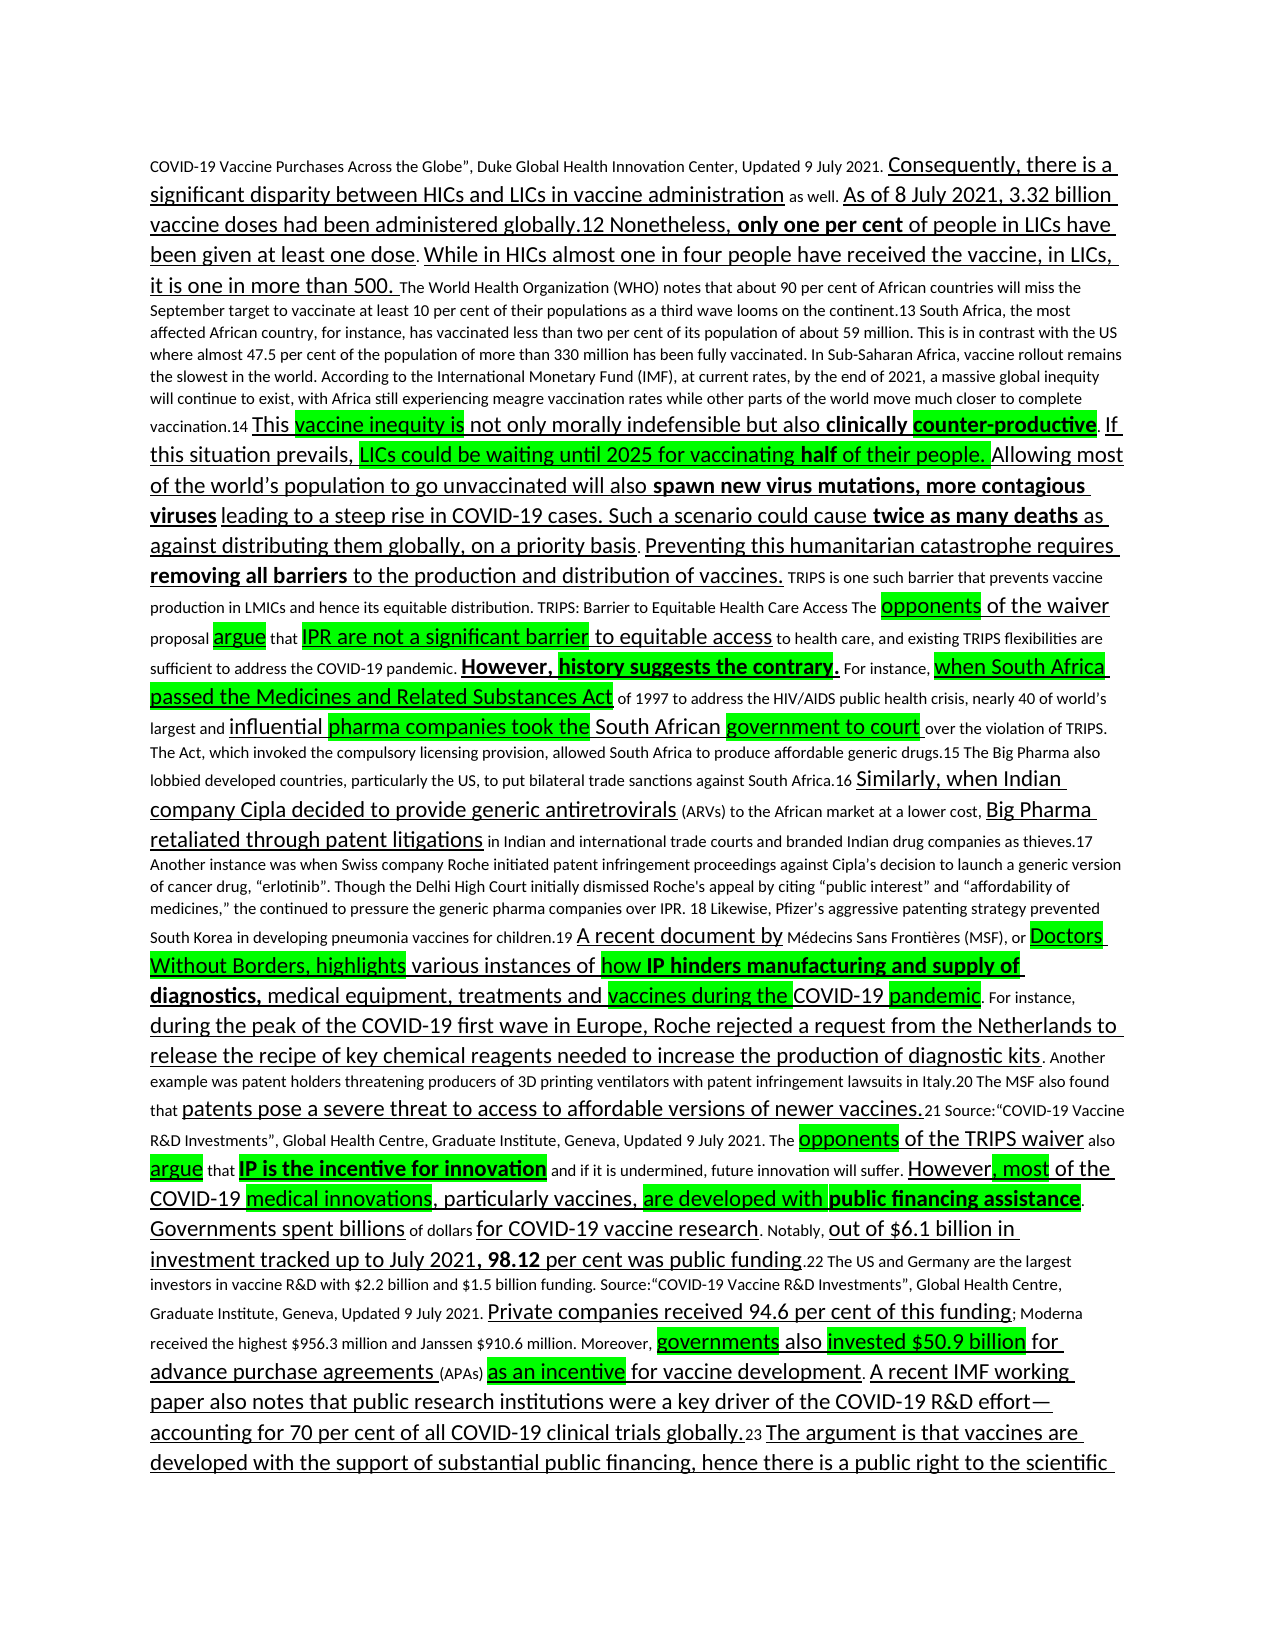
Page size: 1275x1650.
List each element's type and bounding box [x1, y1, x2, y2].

text [150, 150, 1125, 1476]
